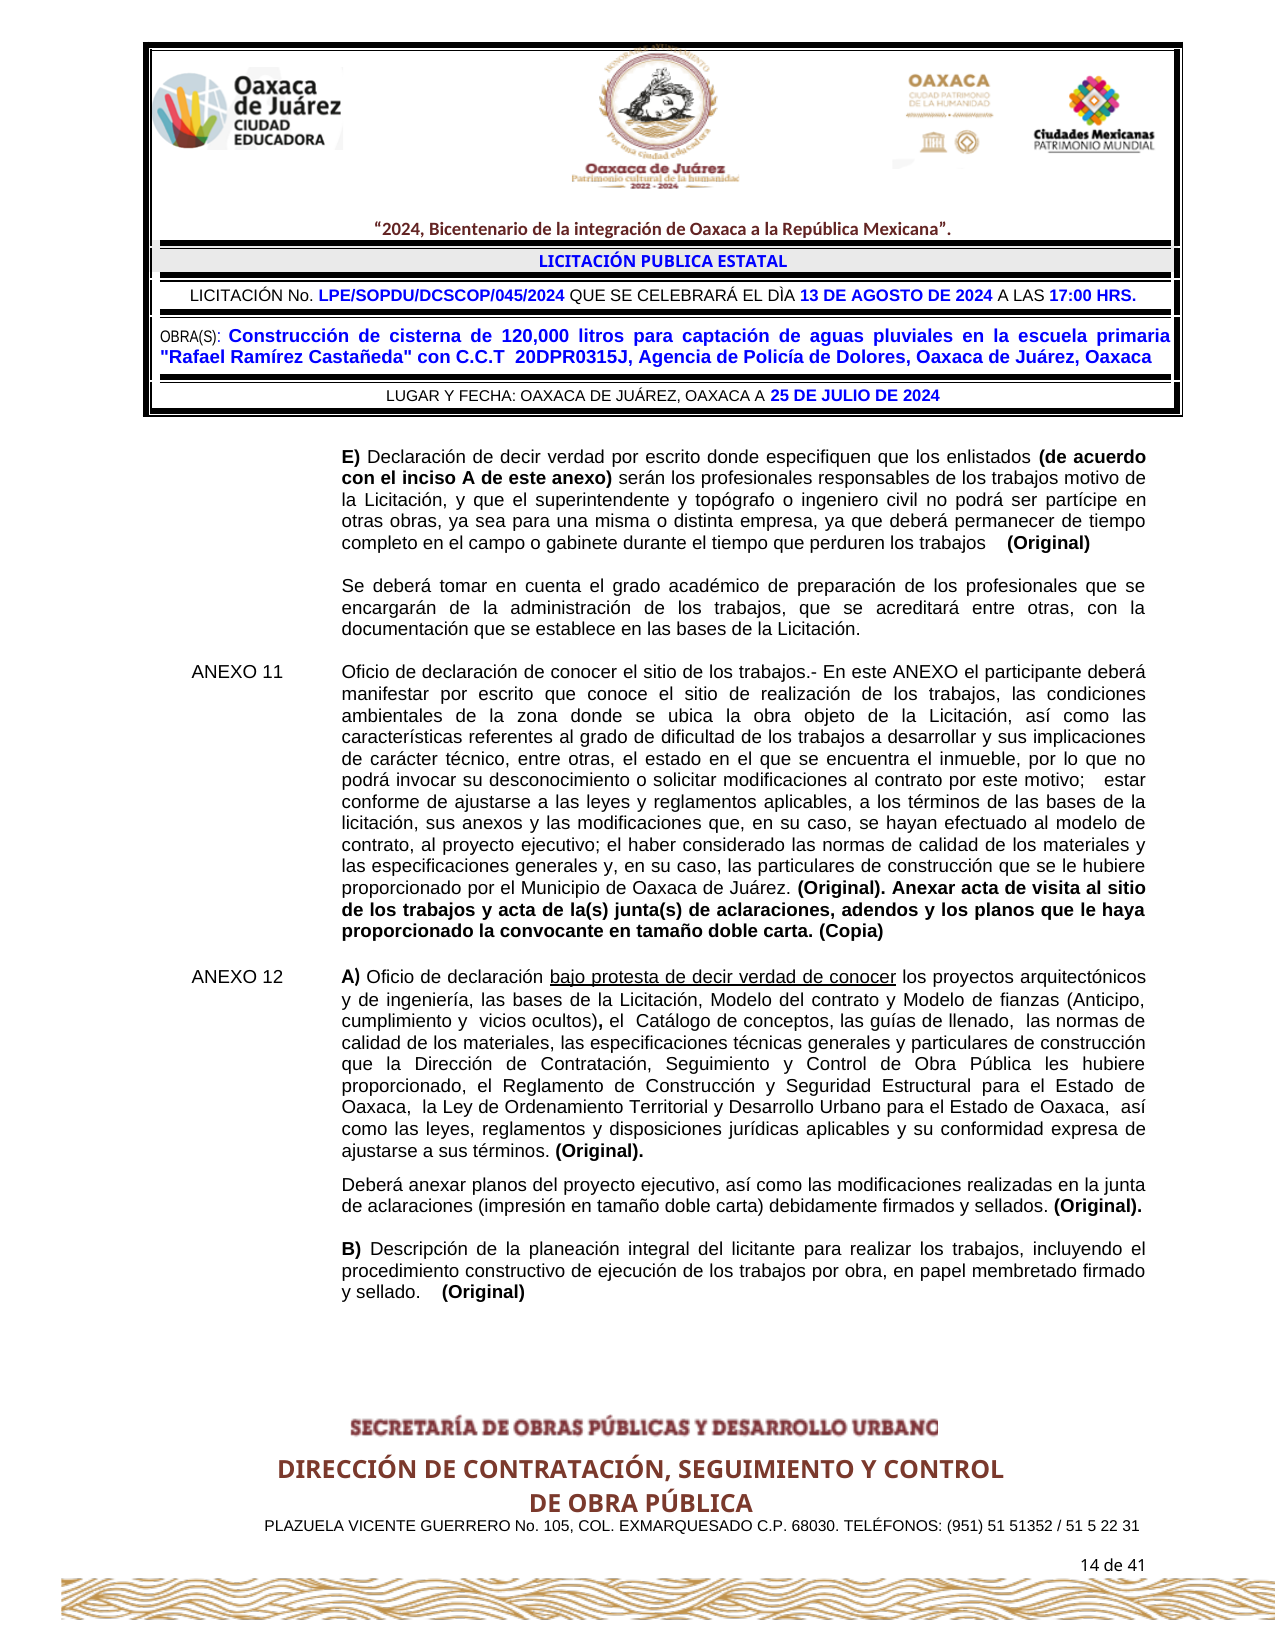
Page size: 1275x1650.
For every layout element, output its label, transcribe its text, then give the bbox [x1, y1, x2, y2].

text B) Descripción de la planeación integral del licitante para realizar los trabajos, incluyendo el procedimiento constructivo de ejecución de los trabajos por obra, en papel membretado firmado y sellado. (Original) [341, 1238, 1146, 1303]
text ANEXO 12 A) Oficio de declaración bajo protesta de decir verdad de conocer los proyectos arquitectónicos y de ingeniería, las bases de la Licitación, Modelo del contrato y Modelo de fianzas (Anticipo, cumplimiento y vicios ocultos), el Catálogo de conceptos, las guías de llenado, las normas de calidad de los materiales, las especificaciones técnicas generales y particulares de construcción que la Dirección de Contratación, Seguimiento y Control de Obra Pública les hubiere proporcionado, el Reglamento de Construcción y Seguridad Estructural para el Estado de Oaxaca, la Ley de Ordenamiento Territorial y Desarrollo Urbano para el Estado de Oaxaca, así como las leyes, reglamentos y disposiciones jurídicas aplicables y su conformidad expresa de ajustarse a sus términos. (Original). [191, 963, 1146, 1161]
text Deberá anexar planos del proyecto ejecutivo, así como las modificaciones realizadas en la junta de aclaraciones (impresión en tamaño doble carta) debidamente firmados y sellados. (Original). [341, 1173, 1146, 1217]
text Se deberá tomar en cuenta el grado académico de preparación de los profesionales que se encargarán de la administración de los trabajos, que se acreditará entre otras, con la documentación que se establece en las bases de la Licitación. [341, 575, 1146, 640]
text E) Declaración de decir verdad por escrito donde especifiquen que los enlistados (de acuerdo con el inciso A de este anexo) serán los profesionales responsables de los trabajos motivo de la Licitación, y que el superintendente y topógrafo o ingeniero civil no podrá ser partícipe en otras obras, ya sea para una misma o distinta empresa, ya que deberá permanecer de tiempo completo en el campo o gabinete durante el tiempo que perduren los trabajos (Original) [341, 446, 1146, 553]
picture [892, 61, 1174, 169]
picture [152, 67, 344, 150]
text ANEXO 11 Oficio de declaración de conocer el sitio de los trabajos.- En este ANEXO el participante deberá manifestar por escrito que conoce el sitio de realización de los trabajos, las condiciones ambientales de la zona donde se ubica la obra objeto de la Licitación, así como las características referentes al grado de dificultad de los trabajos a desarrollar y sus implicaciones de carácter técnico, entre otras, el estado en el que se encuentra el inmueble, por lo que no podrá invocar su desconocimiento o solicitar modificaciones al contrato por este motivo; estar conforme de ajustarse a las leyes y reglamentos aplicables, a los términos de las bases de la licitación, sus anexos y las modificaciones que, en su caso, se hayan efectuado al modelo de contrato, al proyecto ejecutivo; el haber considerado las normas de calidad de los materiales y las especificaciones generales y, en su caso, las particulares de construcción que se le hubiere proporcionado por el Municipio de Oaxaca de Juárez. (Original). Anexar acta de visita al sitio de los trabajos y acta de la(s) junta(s) de aclaraciones, adendos y los planos que le haya proporcionado la convocante en tamaño doble carta. (Copia) [191, 661, 1146, 942]
